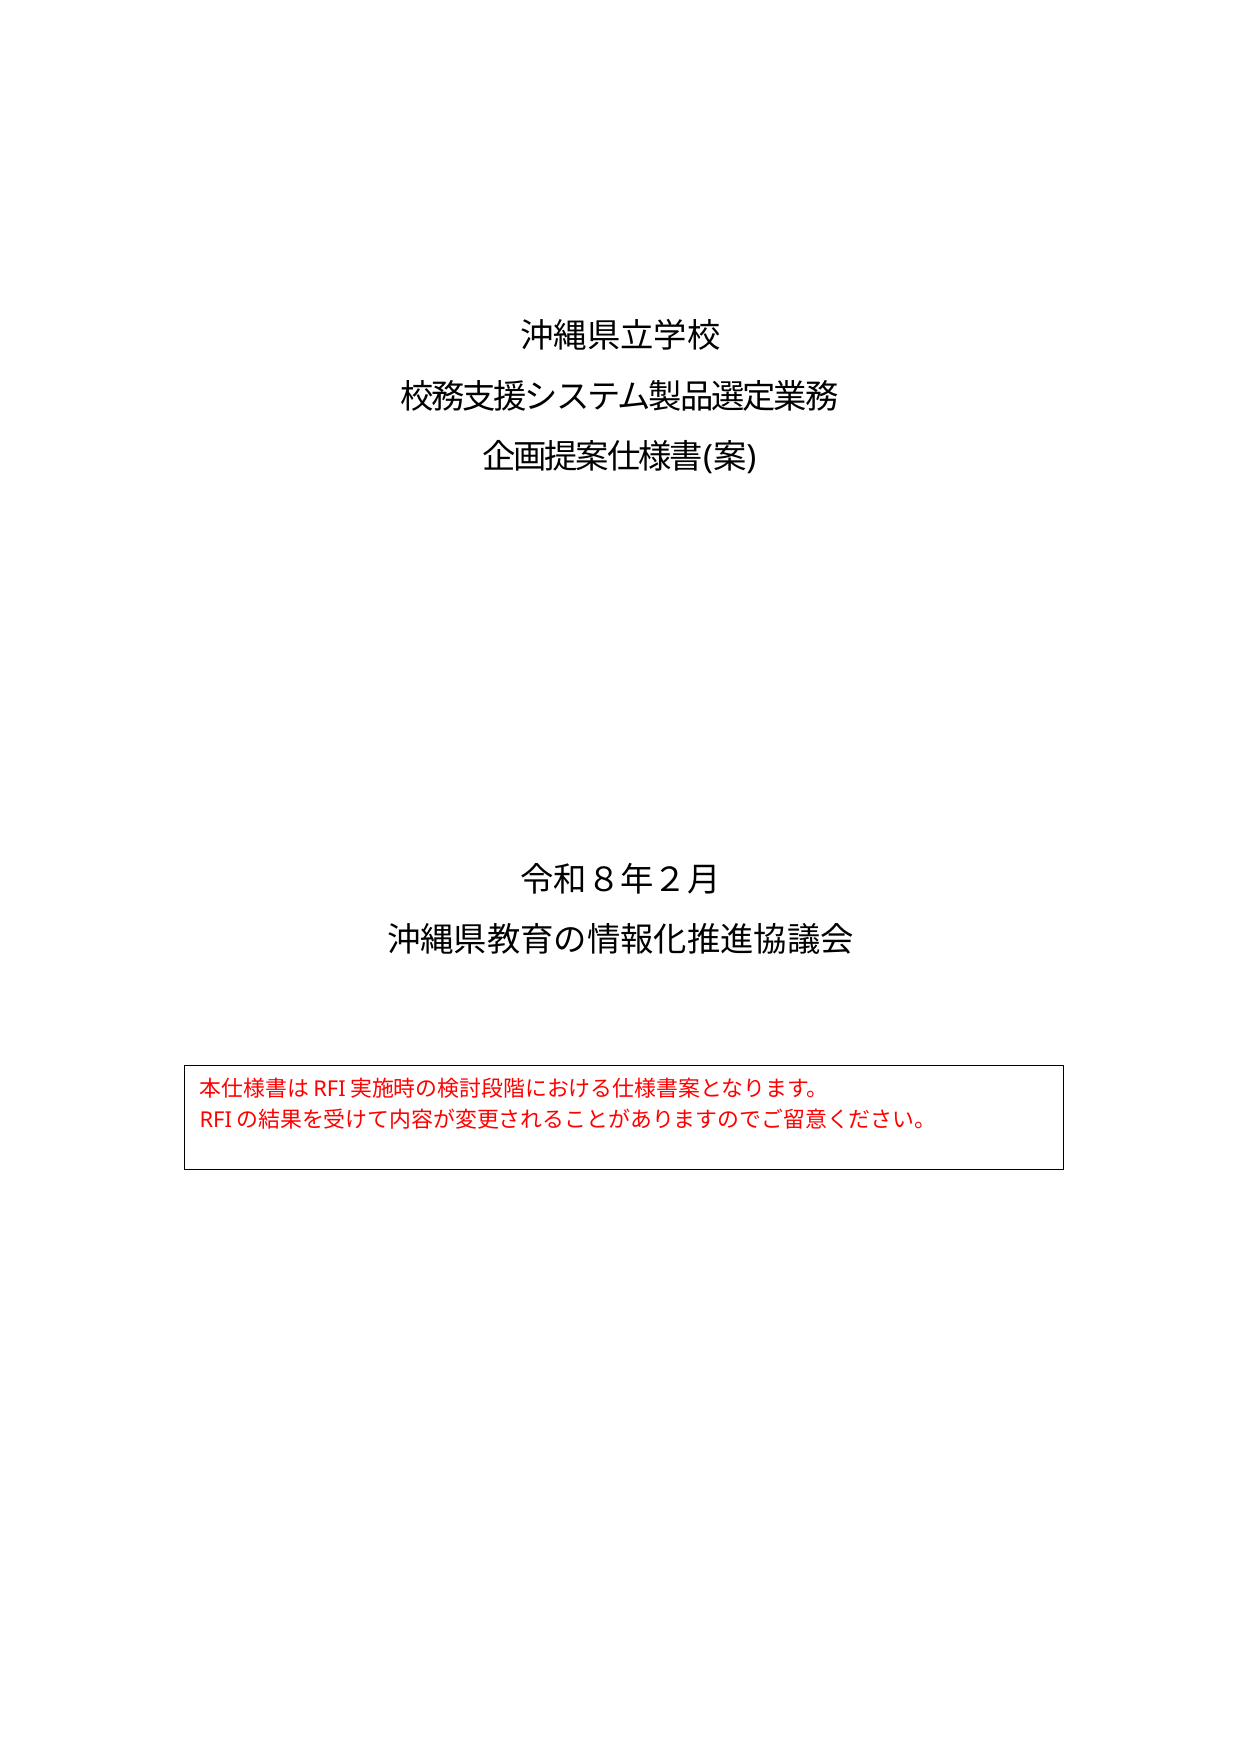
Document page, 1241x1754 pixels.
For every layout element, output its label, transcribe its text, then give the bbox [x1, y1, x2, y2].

text 沖縄県立学校 [118, 303, 1122, 363]
text 校務支援システム製品選定業務 [118, 363, 1122, 424]
text 企画提案仕様書(案) [118, 424, 1122, 484]
text 沖縄県教育の情報化推進協議会 [118, 907, 1122, 968]
text 令和８年２月 [118, 847, 1122, 907]
